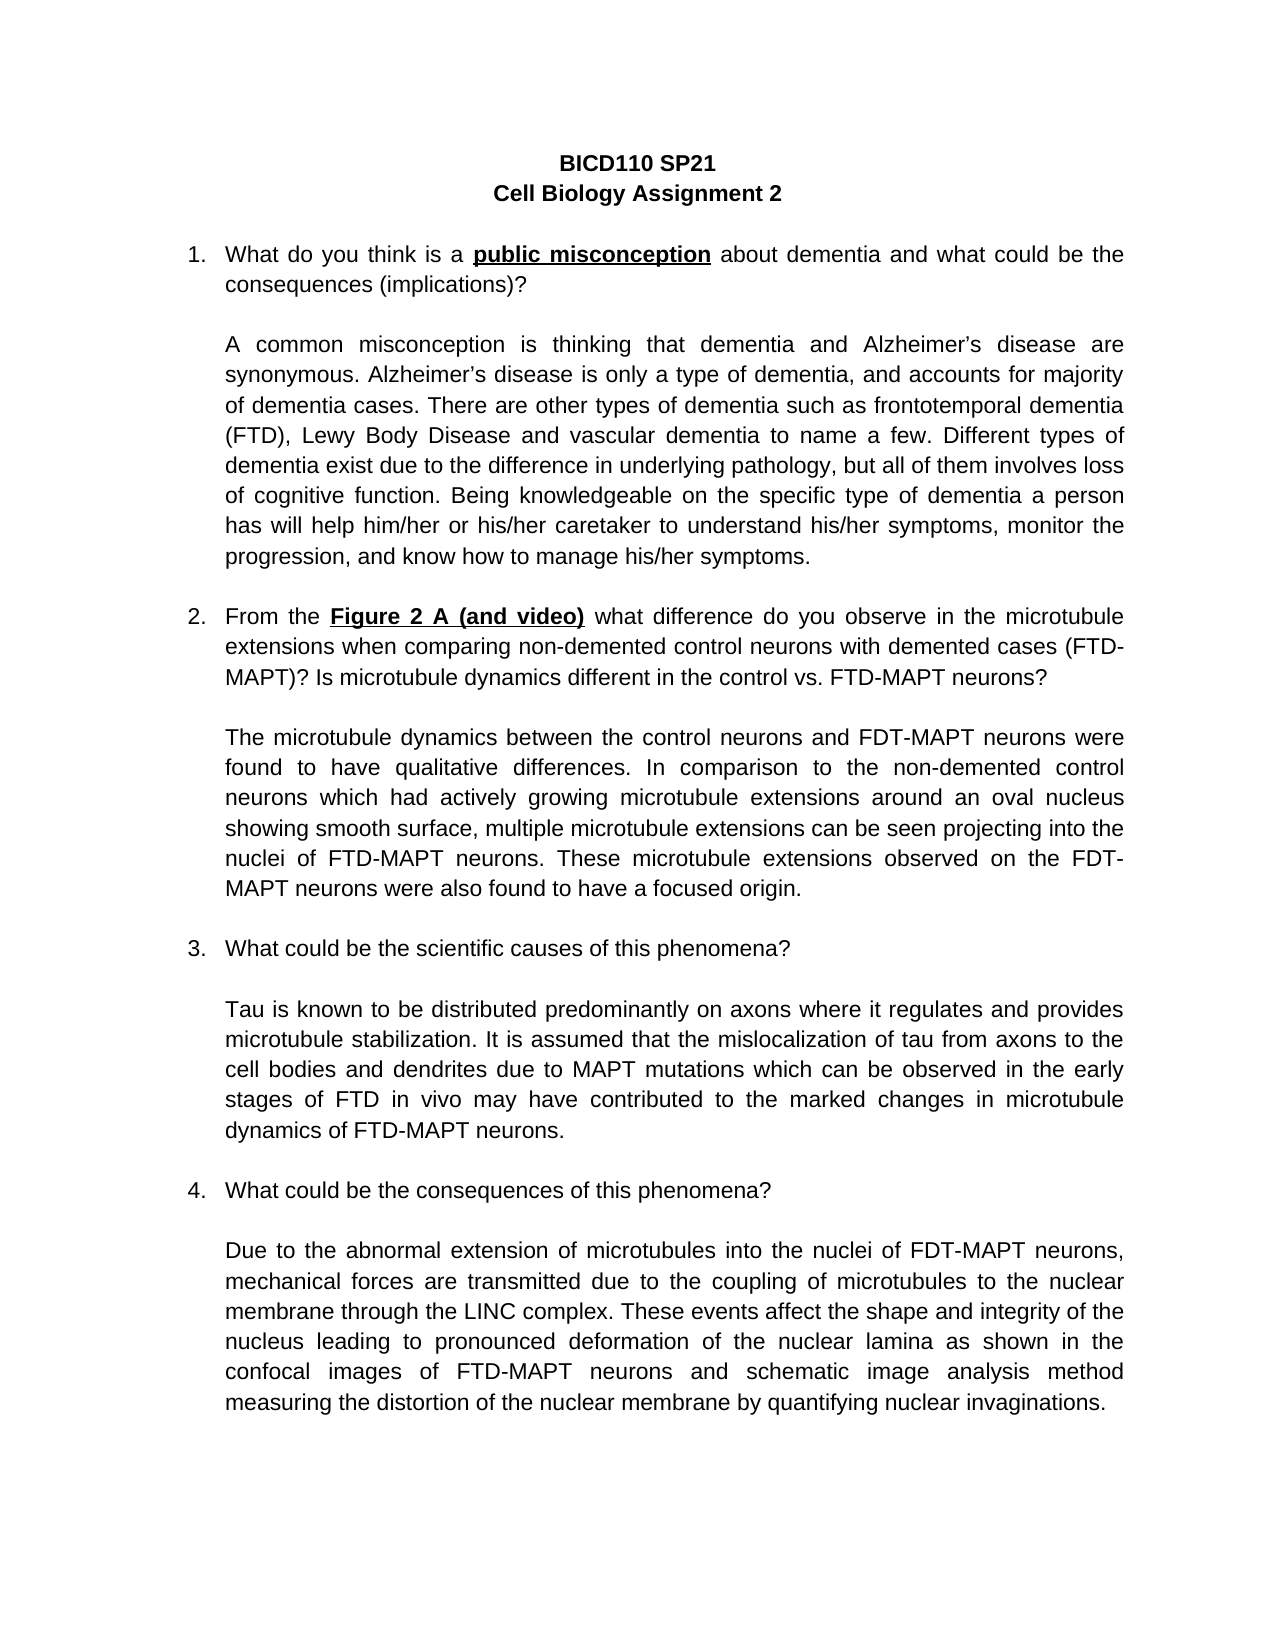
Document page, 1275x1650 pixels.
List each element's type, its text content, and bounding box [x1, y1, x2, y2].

list A common misconception is thinking that dementia and Alzheimer’s disease are synonymous. Alzheimer’s disease is only a type of dementia, and accounts for majority of dementia cases. There are other types of dementia such as frontotemporal dementia (FTD), Lewy Body Disease and vascular dementia to name a few. Different types of dementia exist due to the difference in underlying pathology, but all of them involves loss of cognitive function. Being knowledgeable on the specific type of dementia a person has will help him/her or his/her caretaker to understand his/her symptoms, monitor the progression, and know how to manage his/her symptoms. [225, 331, 1125, 569]
text BICD110 SP21 [150, 150, 1125, 176]
list From the Figure 2 A (and video) what difference do you observe in the microtubule extensions when comparing non-demented control neurons with demented cases (FTD-MAPT)? Is microtubule dynamics different in the control vs. FTD-MAPT neurons? [187, 603, 1125, 690]
list What could be the scientific causes of this phenomena? [187, 935, 1125, 962]
list Due to the abnormal extension of microtubules into the nuclei of FDT-MAPT neurons, mechanical forces are transmitted due to the coupling of microtubules to the nuclear membrane through the LINC complex. These events affect the shape and integrity of the nucleus leading to pronounced deformation of the nuclear lamina as shown in the confocal images of FTD-MAPT neurons and schematic image analysis method measuring the distortion of the nuclear membrane by quantifying nuclear invaginations. [225, 1237, 1125, 1415]
list What could be the consequences of this phenomena? [187, 1177, 1125, 1203]
list Tau is known to be distributed predominantly on axons where it regulates and provides microtubule stabilization. It is assumed that the mislocalization of tau from axons to the cell bodies and dendrites due to MAPT mutations which can be observed in the early stages of FTD in vivo may have contributed to the marked changes in microtubule dynamics of FTD-MAPT neurons. [225, 996, 1125, 1143]
list The microtubule dynamics between the control neurons and FDT-MAPT neurons were found to have qualitative differences. In comparison to the non-demented control neurons which had actively growing microtubule extensions around an oval nucleus showing smooth surface, multiple microtubule extensions can be seen projecting into the nuclei of FTD-MAPT neurons. These microtubule extensions observed on the FDT-MAPT neurons were also found to have a focused origin. [225, 724, 1125, 901]
text Cell Biology Assignment 2 [150, 180, 1125, 207]
list What do you think is a public misconception about dementia and what could be the consequences (implications)? [187, 241, 1125, 297]
